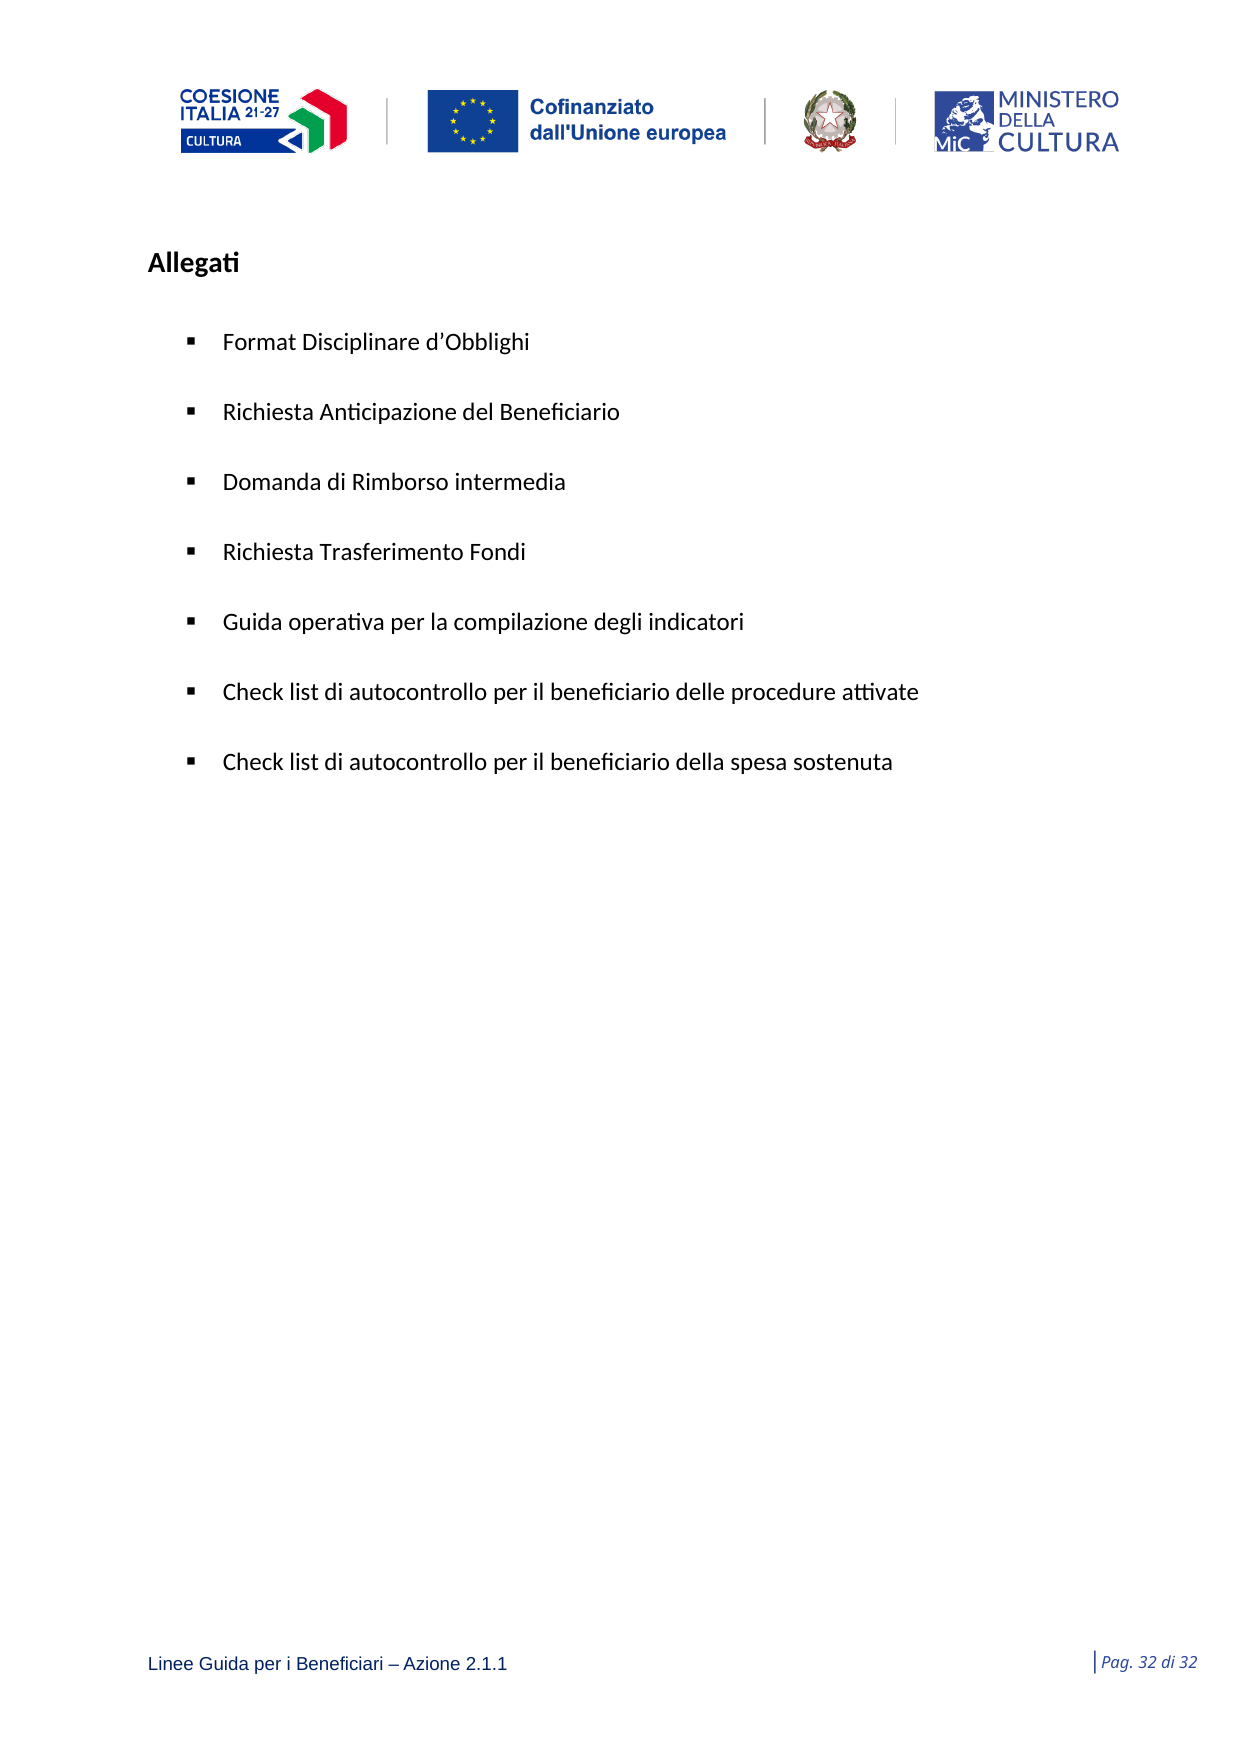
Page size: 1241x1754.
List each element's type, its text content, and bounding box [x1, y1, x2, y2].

picture [147, 73, 1152, 172]
list Check list di autocontrollo per il beneficiario delle procedure attivate [185, 676, 1122, 707]
list Richiesta Trasferimento Fondi [185, 536, 1122, 567]
list Format Disciplinare d’Obblighi [185, 326, 1122, 357]
list Check list di autocontrollo per il beneficiario della spesa sostenuta [185, 746, 1122, 777]
text Allegati [148, 244, 1122, 280]
list Guida operativa per la compilazione degli indicatori [185, 606, 1122, 637]
list Richiesta Anticipazione del Beneficiario [185, 396, 1122, 427]
list Domanda di Rimborso intermedia [185, 466, 1122, 497]
